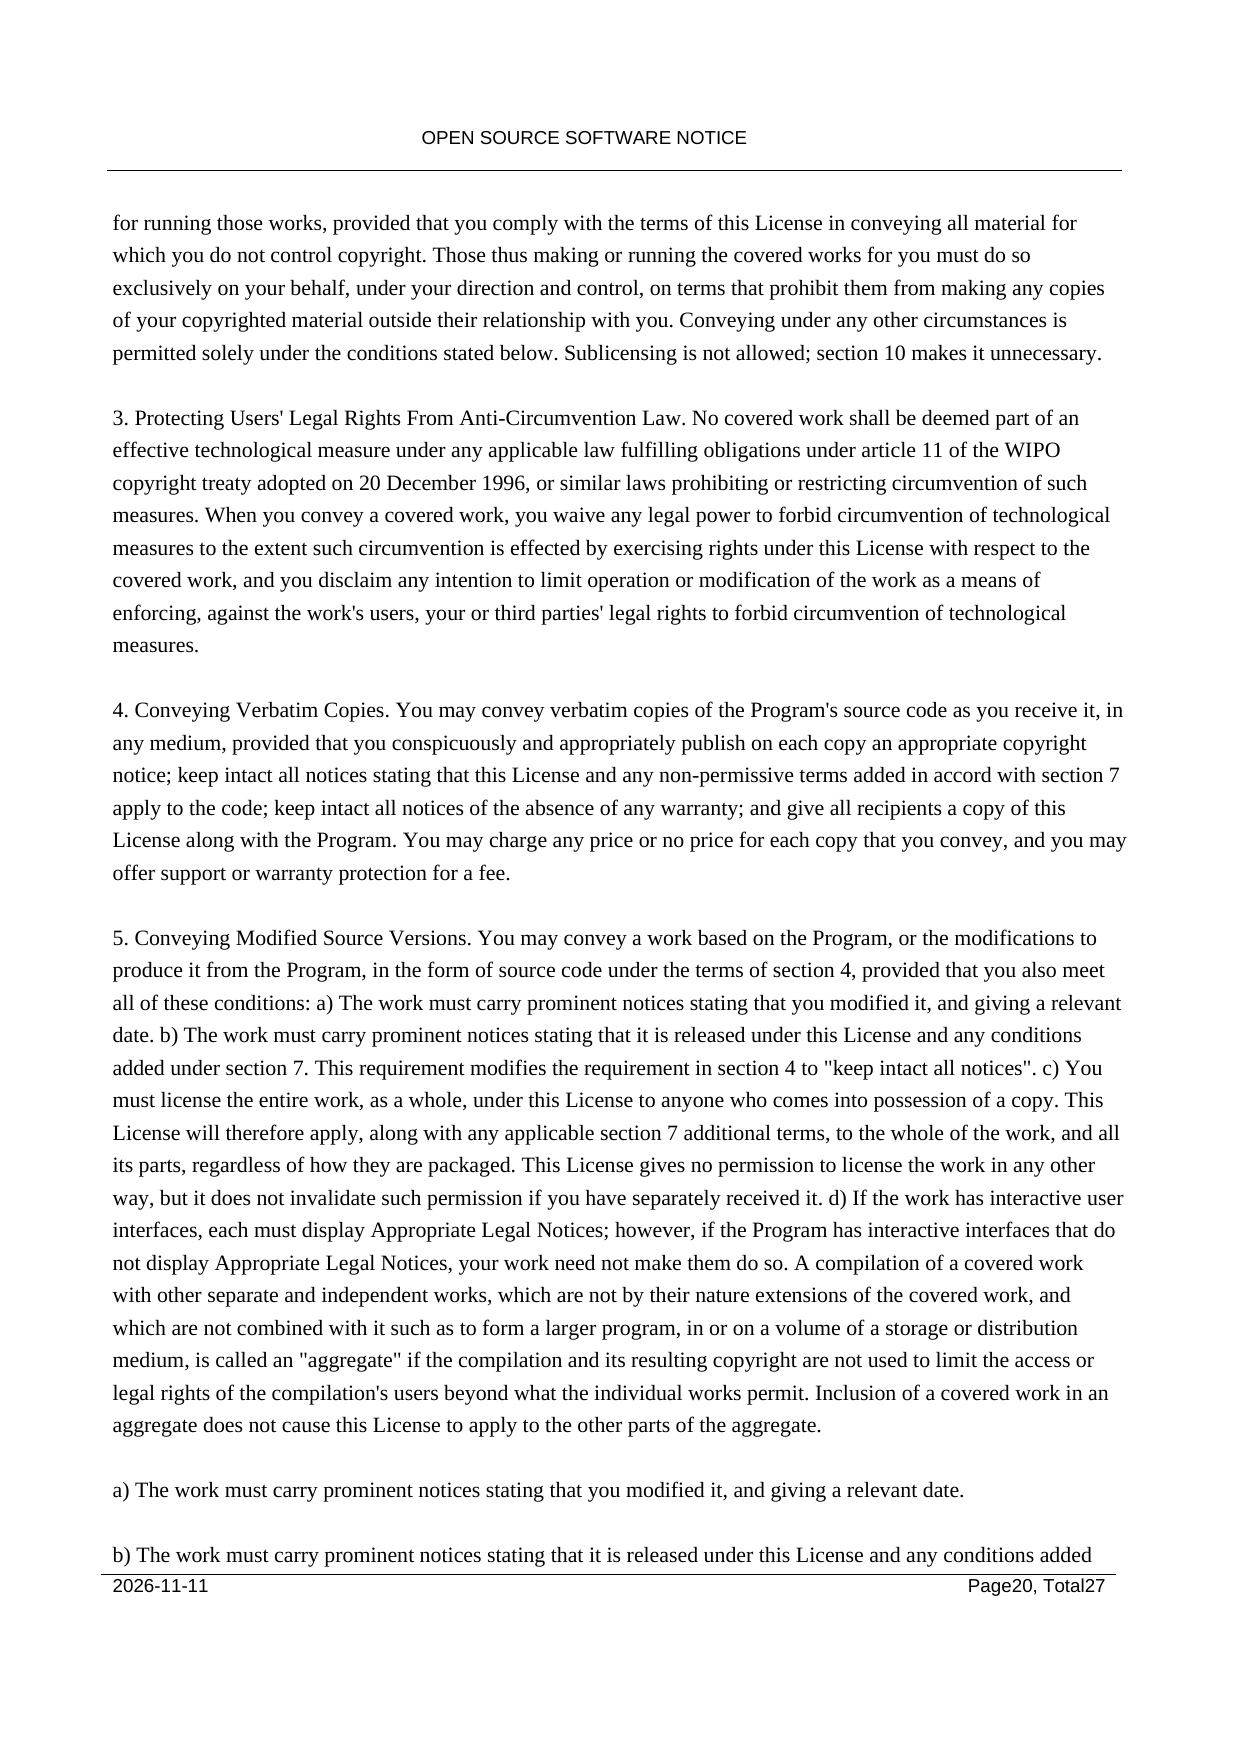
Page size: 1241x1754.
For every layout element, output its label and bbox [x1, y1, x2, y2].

text [112, 206, 1128, 1571]
